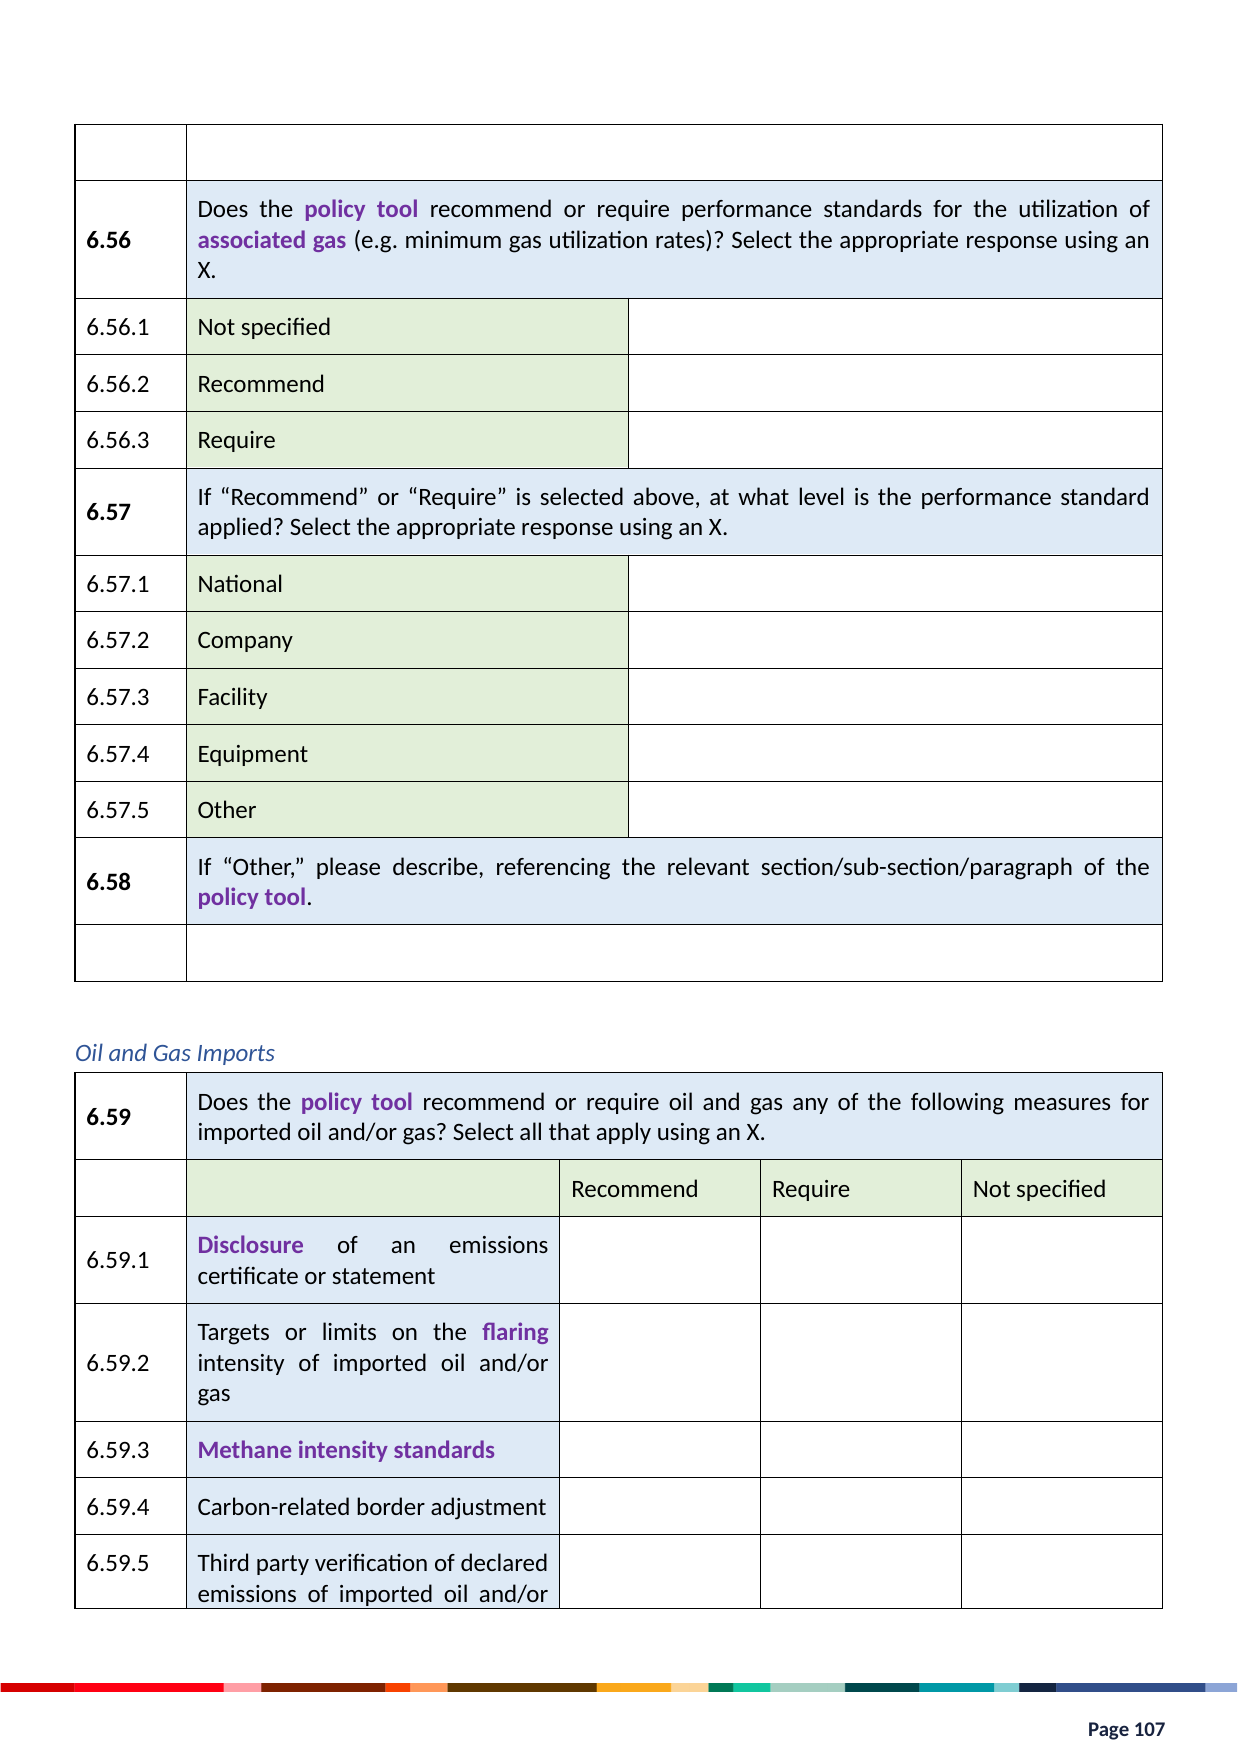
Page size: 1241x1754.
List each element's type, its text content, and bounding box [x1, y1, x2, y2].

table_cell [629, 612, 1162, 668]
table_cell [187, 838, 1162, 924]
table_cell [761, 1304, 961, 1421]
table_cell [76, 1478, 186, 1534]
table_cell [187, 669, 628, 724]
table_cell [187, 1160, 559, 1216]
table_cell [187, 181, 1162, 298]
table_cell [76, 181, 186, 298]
picture [0, 1683, 1236, 1692]
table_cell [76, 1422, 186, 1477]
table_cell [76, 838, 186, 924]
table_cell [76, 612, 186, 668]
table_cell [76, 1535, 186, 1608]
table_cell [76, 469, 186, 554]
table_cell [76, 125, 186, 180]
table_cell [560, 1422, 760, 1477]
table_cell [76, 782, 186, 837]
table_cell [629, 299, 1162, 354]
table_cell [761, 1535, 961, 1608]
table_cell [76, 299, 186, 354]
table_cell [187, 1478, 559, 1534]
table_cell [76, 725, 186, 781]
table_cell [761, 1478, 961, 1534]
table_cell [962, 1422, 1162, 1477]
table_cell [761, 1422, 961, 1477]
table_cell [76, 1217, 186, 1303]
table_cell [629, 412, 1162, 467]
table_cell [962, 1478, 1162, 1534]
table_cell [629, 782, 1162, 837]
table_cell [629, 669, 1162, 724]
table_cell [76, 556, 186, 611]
subtitle Oil and Gas Imports [75, 1037, 1165, 1068]
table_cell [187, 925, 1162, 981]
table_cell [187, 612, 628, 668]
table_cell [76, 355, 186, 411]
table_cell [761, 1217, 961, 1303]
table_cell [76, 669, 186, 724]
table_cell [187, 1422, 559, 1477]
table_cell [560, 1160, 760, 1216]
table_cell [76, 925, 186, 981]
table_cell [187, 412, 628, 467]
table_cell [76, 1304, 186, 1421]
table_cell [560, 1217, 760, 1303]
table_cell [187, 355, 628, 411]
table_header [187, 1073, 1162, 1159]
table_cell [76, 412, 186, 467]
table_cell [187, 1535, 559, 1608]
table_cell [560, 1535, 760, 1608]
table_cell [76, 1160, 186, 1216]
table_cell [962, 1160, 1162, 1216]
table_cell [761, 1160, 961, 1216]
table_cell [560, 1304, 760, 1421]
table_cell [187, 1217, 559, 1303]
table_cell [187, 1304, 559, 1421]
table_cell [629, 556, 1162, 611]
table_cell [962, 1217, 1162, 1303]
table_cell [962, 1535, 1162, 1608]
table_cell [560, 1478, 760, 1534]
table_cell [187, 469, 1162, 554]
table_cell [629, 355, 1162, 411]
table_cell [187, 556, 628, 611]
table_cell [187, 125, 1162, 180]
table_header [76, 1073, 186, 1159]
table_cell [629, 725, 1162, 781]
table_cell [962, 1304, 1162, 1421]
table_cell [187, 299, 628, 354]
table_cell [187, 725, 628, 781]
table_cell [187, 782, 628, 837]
